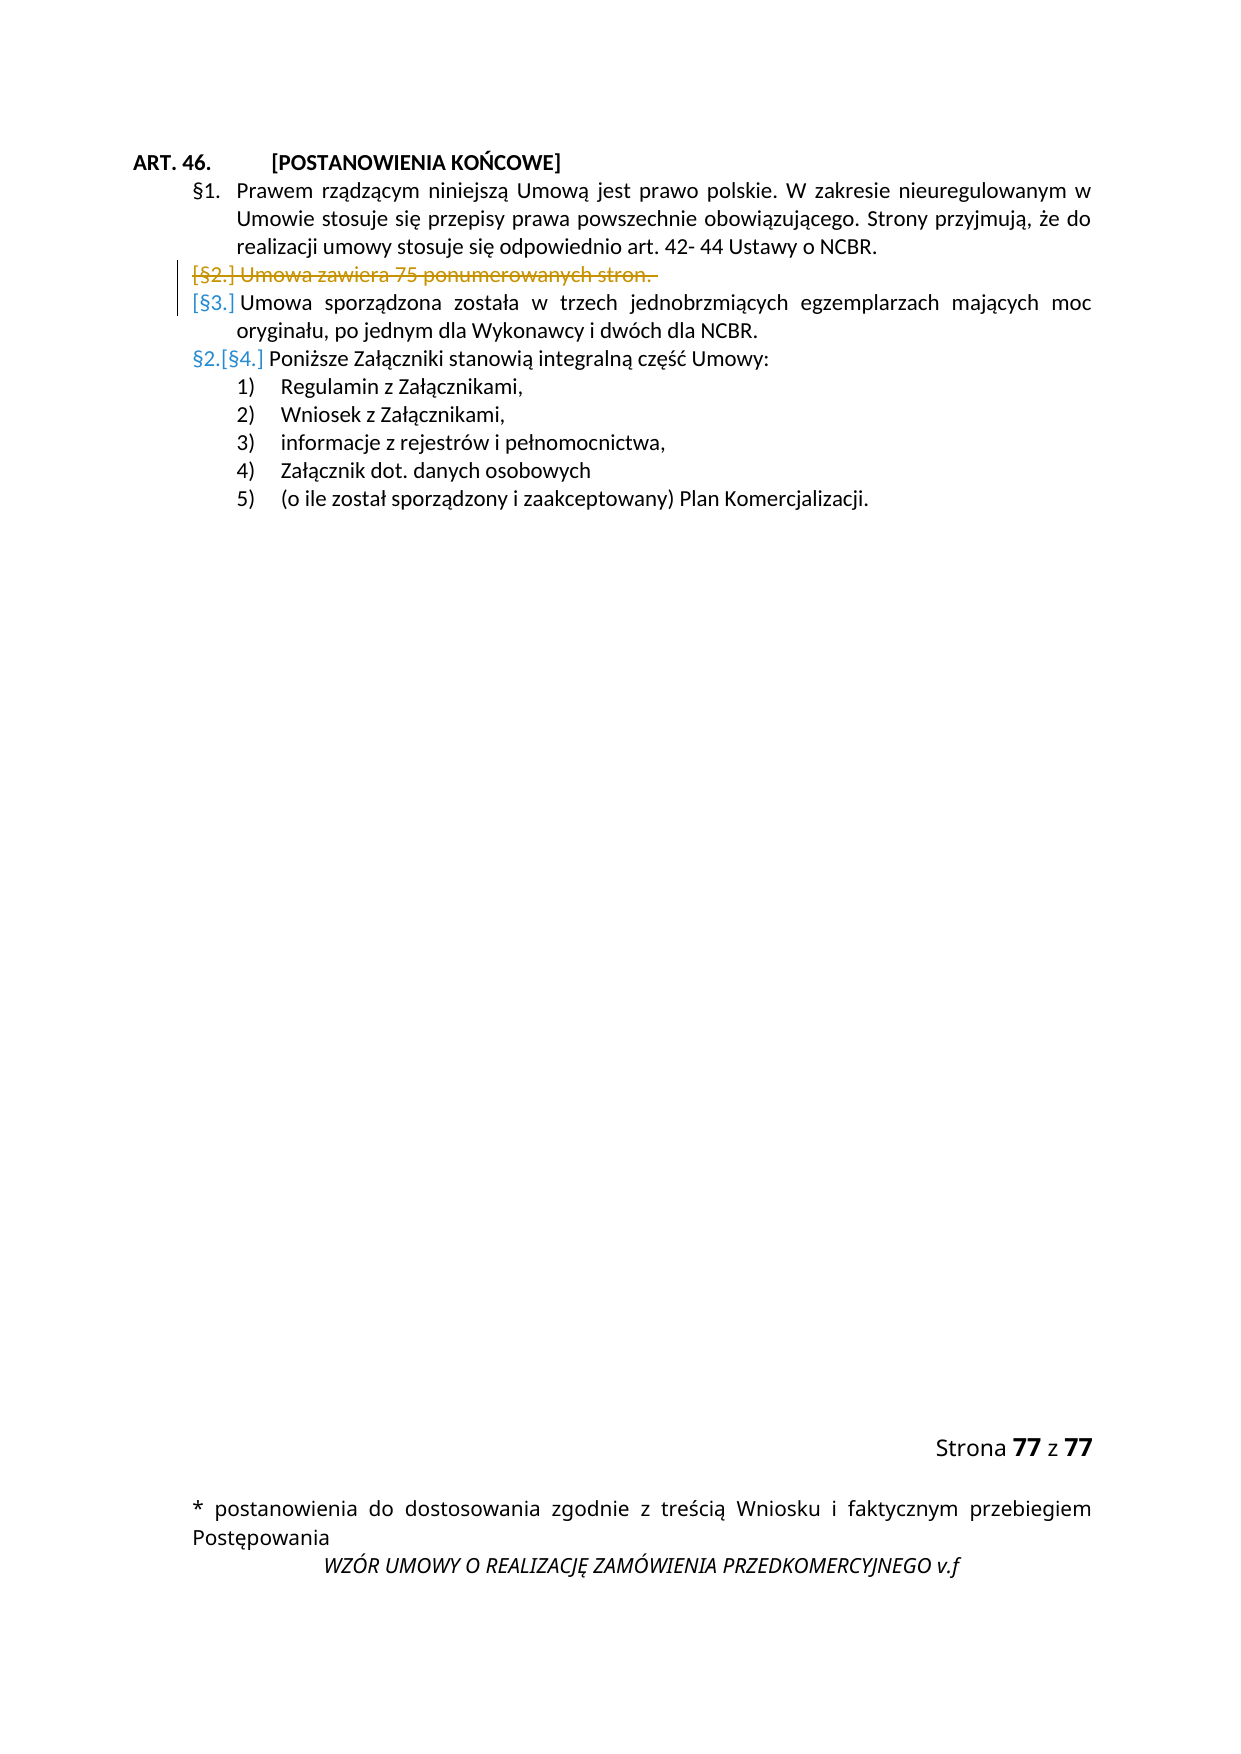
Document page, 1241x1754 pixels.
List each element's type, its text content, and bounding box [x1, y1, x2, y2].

subtitle [POSTANOWIENIA KOŃCOWE] [133, 148, 1093, 176]
list Wniosek z Załącznikami, [236, 400, 1093, 428]
list (o ile został sporządzony i zaakceptowany) Plan Komercjalizacji. [236, 484, 1093, 512]
list Umowa sporządzona została w trzech jednobrzmiących egzemplarzach mających moc oryginału, po jednym dla Wykonawcy i dwóch dla NCBR. [192, 288, 1093, 344]
list Załącznik dot. danych osobowych [236, 456, 1093, 484]
list Prawem rządzącym niniejszą Umową jest prawo polskie. W zakresie nieuregulowanym w Umowie stosuje się przepisy prawa powszechnie obowiązującego. Strony przyjmują, że do realizacji umowy stosuje się odpowiednio art. 42- 44 Ustawy o NCBR. [192, 176, 1093, 260]
list informacje z rejestrów i pełnomocnictwa, [236, 428, 1093, 456]
list Regulamin z Załącznikami, [236, 372, 1093, 400]
list Poniższe Załączniki stanowią integralną część Umowy: [192, 344, 1093, 372]
